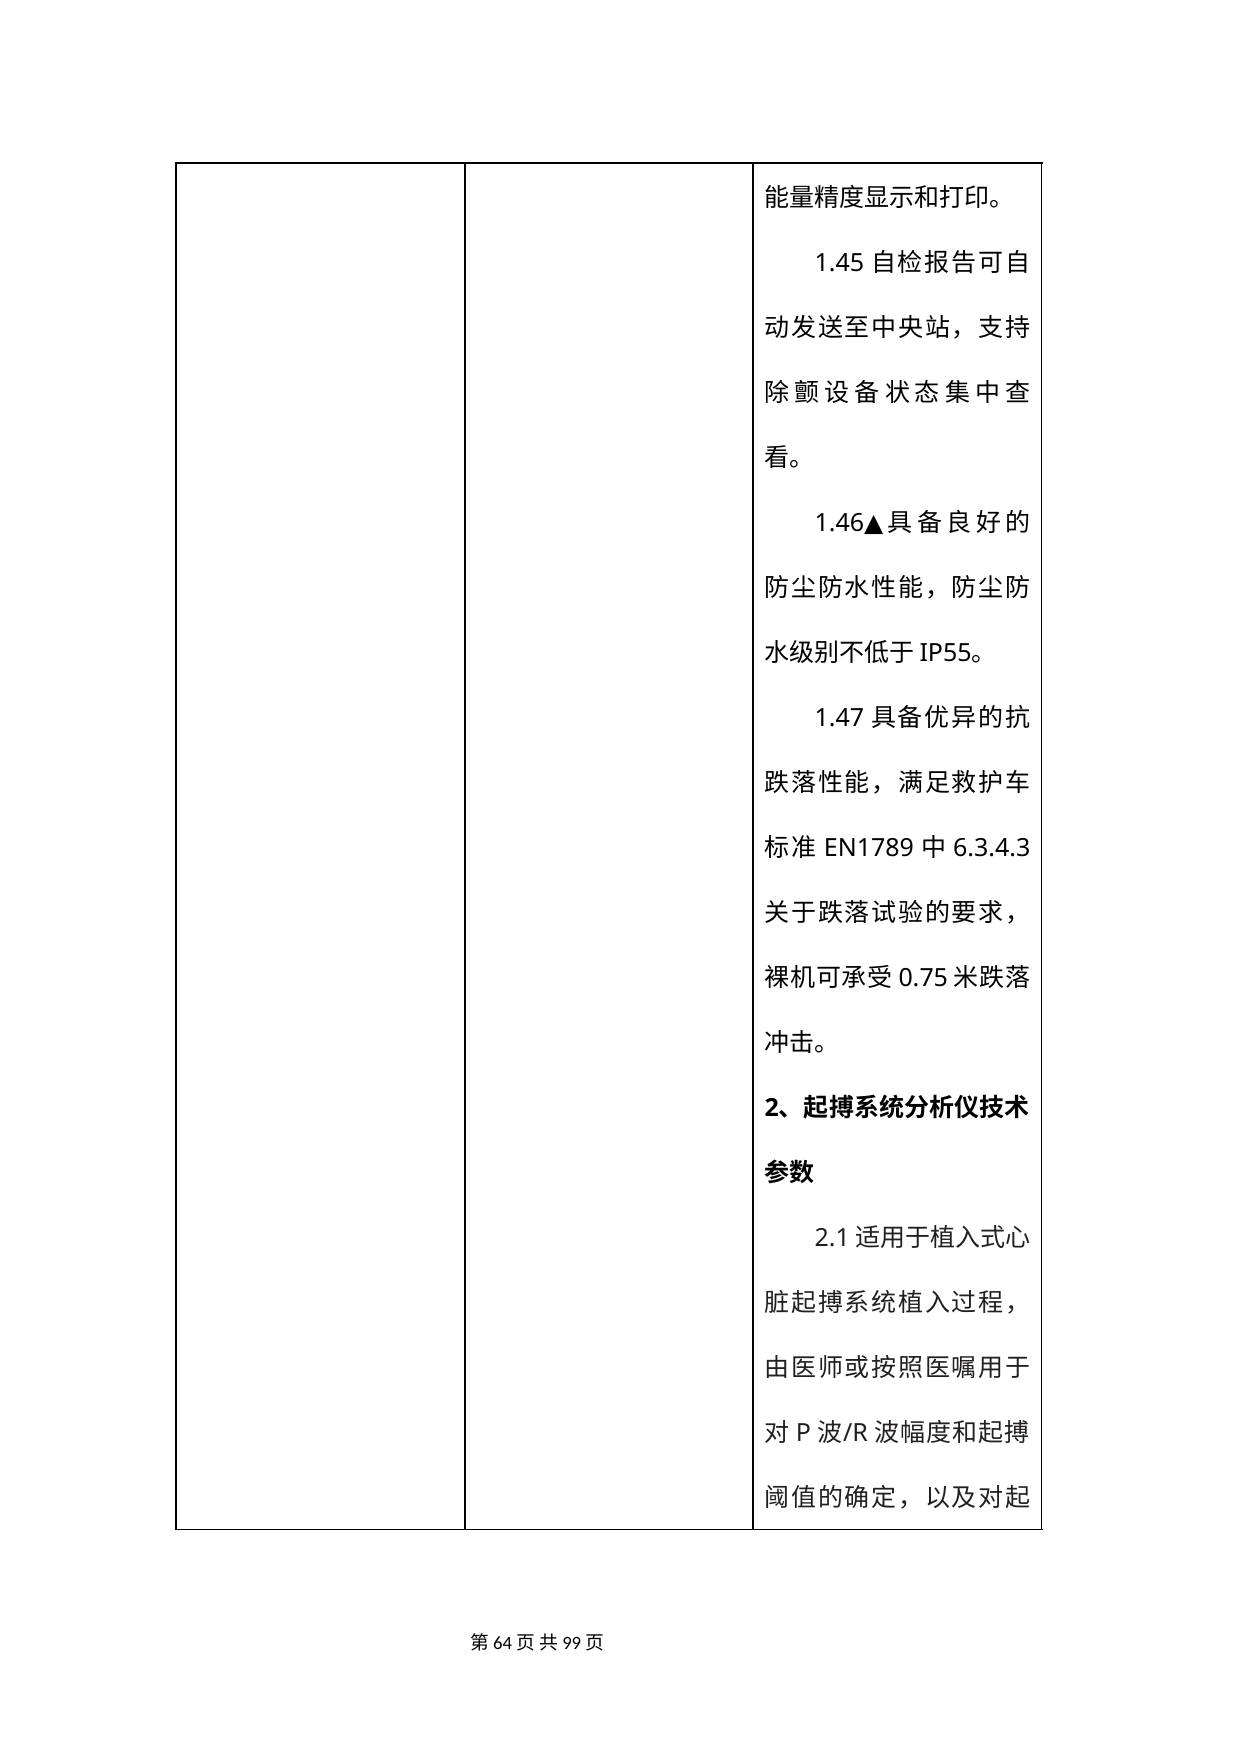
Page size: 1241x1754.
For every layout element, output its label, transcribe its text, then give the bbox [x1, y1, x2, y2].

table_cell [754, 164, 1041, 1528]
table_cell [466, 164, 752, 1528]
table_cell 1 [177, 164, 464, 1528]
